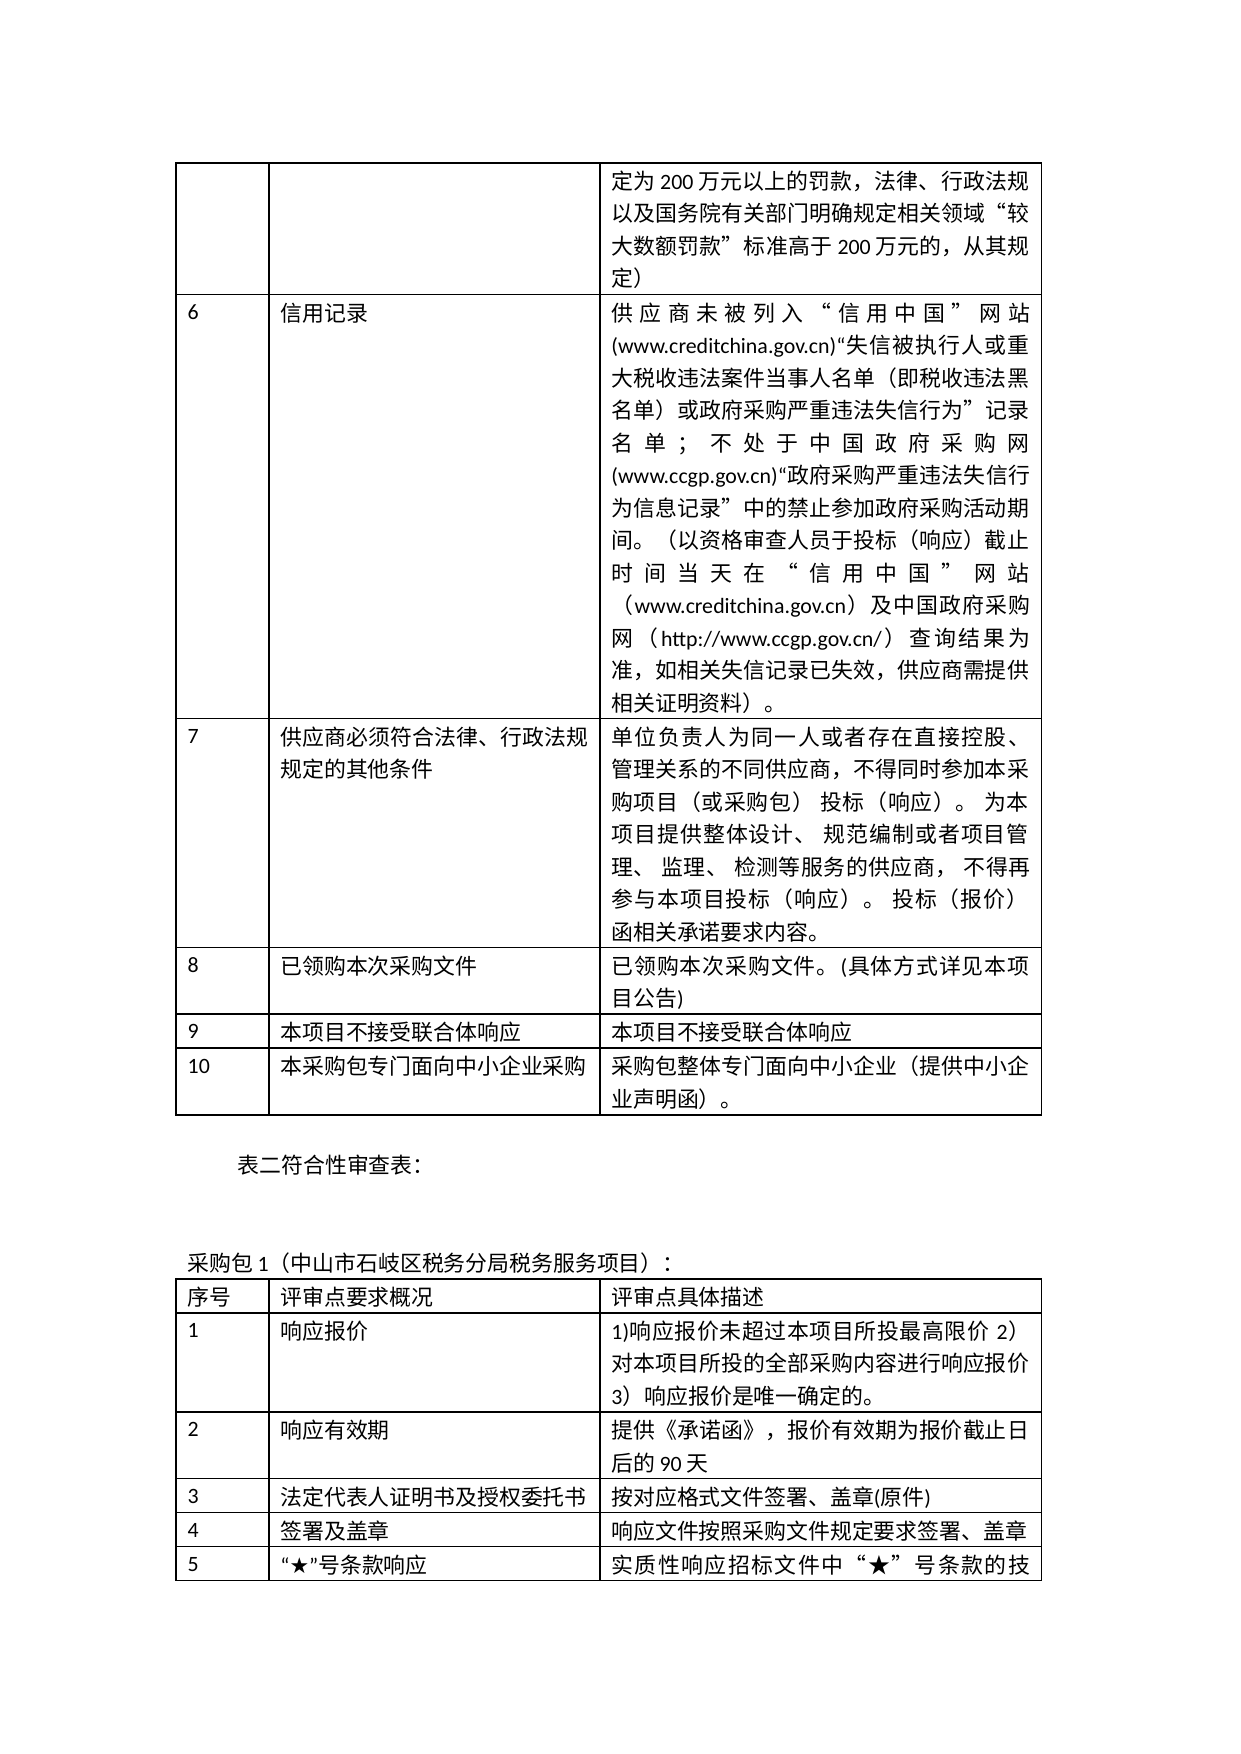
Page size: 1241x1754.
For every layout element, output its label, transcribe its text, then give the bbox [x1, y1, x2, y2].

table_cell 2 [177, 1413, 268, 1478]
table_cell 1 [177, 1314, 268, 1411]
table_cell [601, 1547, 1041, 1580]
table_header 评审点要求概况 [270, 1280, 599, 1312]
table_cell 提供《承诺函》，报价有效期为报价截止日后的90天 [601, 1413, 1041, 1478]
text 采购包1（中山市石岐区税务分局税务服务项目）： [187, 1245, 1053, 1278]
table_cell 供应商必须符合法律、行政法规规定的其他条件 [270, 719, 599, 947]
table_cell 供应商未被列入“信用中国”网站(www.creditchina.gov.cn)“失信被执行人或重大税收违法案件当事人名单（即税收违法黑名单）或政府采购严重违法失信行为”记录名单；不处于中国政府采购网(www.ccgp.gov.cn)“政府采购严重违法失信行为信息记录”中的禁止参加政府采购活动期间。（以资格审查人员于投标（响应）截止时间当天在“信用中国”网站（www.creditchina.gov.cn）及中国政府采购网（http://www.ccgp.gov.cn/）查询结果为准，如相关失信记录已失效，供应商需提供相关证明资料）。 [601, 295, 1041, 718]
table_cell 响应文件按照采购文件规定要求签署、盖章 [601, 1513, 1041, 1546]
table_cell 7 [177, 719, 268, 947]
table_cell 4 [177, 1513, 268, 1546]
table_cell 法定代表人证明书及授权委托书 [270, 1479, 599, 1512]
table_cell 5 [177, 164, 268, 293]
table_cell 按对应格式文件签署、盖章(原件) [601, 1479, 1041, 1512]
text 表二符合性审查表： [187, 1148, 1053, 1180]
table_cell 9 [177, 1015, 268, 1047]
table_cell 8 [177, 948, 268, 1013]
table_header 评审点具体描述 [601, 1280, 1041, 1312]
table_cell 响应报价 [270, 1314, 599, 1411]
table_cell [270, 164, 599, 293]
table_cell 10 [177, 1049, 268, 1114]
table_cell 本采购包专门面向中小企业采购 [270, 1049, 599, 1114]
table_cell 6 [177, 295, 268, 718]
table_cell 单位负责人为同一人或者存在直接控股、 管理关系的不同供应商，不得同时参加本采购项目（或采购包） 投标（响应）。 为本项目提供整体设计、 规范编制或者项目管理、 监理、 检测等服务的供应商， 不得再参与本项目投标（响应）。 投标（报价） 函相关承诺要求内容。 [601, 719, 1041, 947]
table_cell 1)响应报价未超过本项目所投最高限价 2）对本项目所投的全部采购内容进行响应报价 3）响应报价是唯一确定的。 [601, 1314, 1041, 1411]
table_cell 信用记录 [270, 295, 599, 718]
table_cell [601, 164, 1041, 293]
table_cell 已领购本次采购文件。(具体方式详见本项目公告) [601, 948, 1041, 1013]
table_cell 响应有效期 [270, 1413, 599, 1478]
table_cell 已领购本次采购文件 [270, 948, 599, 1013]
table_cell 本项目不接受联合体响应 [270, 1015, 599, 1047]
table_cell 5 [177, 1547, 268, 1580]
table_cell 3 [177, 1479, 268, 1512]
table_header 序号 [177, 1280, 268, 1312]
table_cell “★”号条款响应 [270, 1547, 599, 1580]
table_cell 本项目不接受联合体响应 [601, 1015, 1041, 1047]
table_cell 采购包整体专门面向中小企业（提供中小企业声明函）。 [601, 1049, 1041, 1114]
table_cell 签署及盖章 [270, 1513, 599, 1546]
